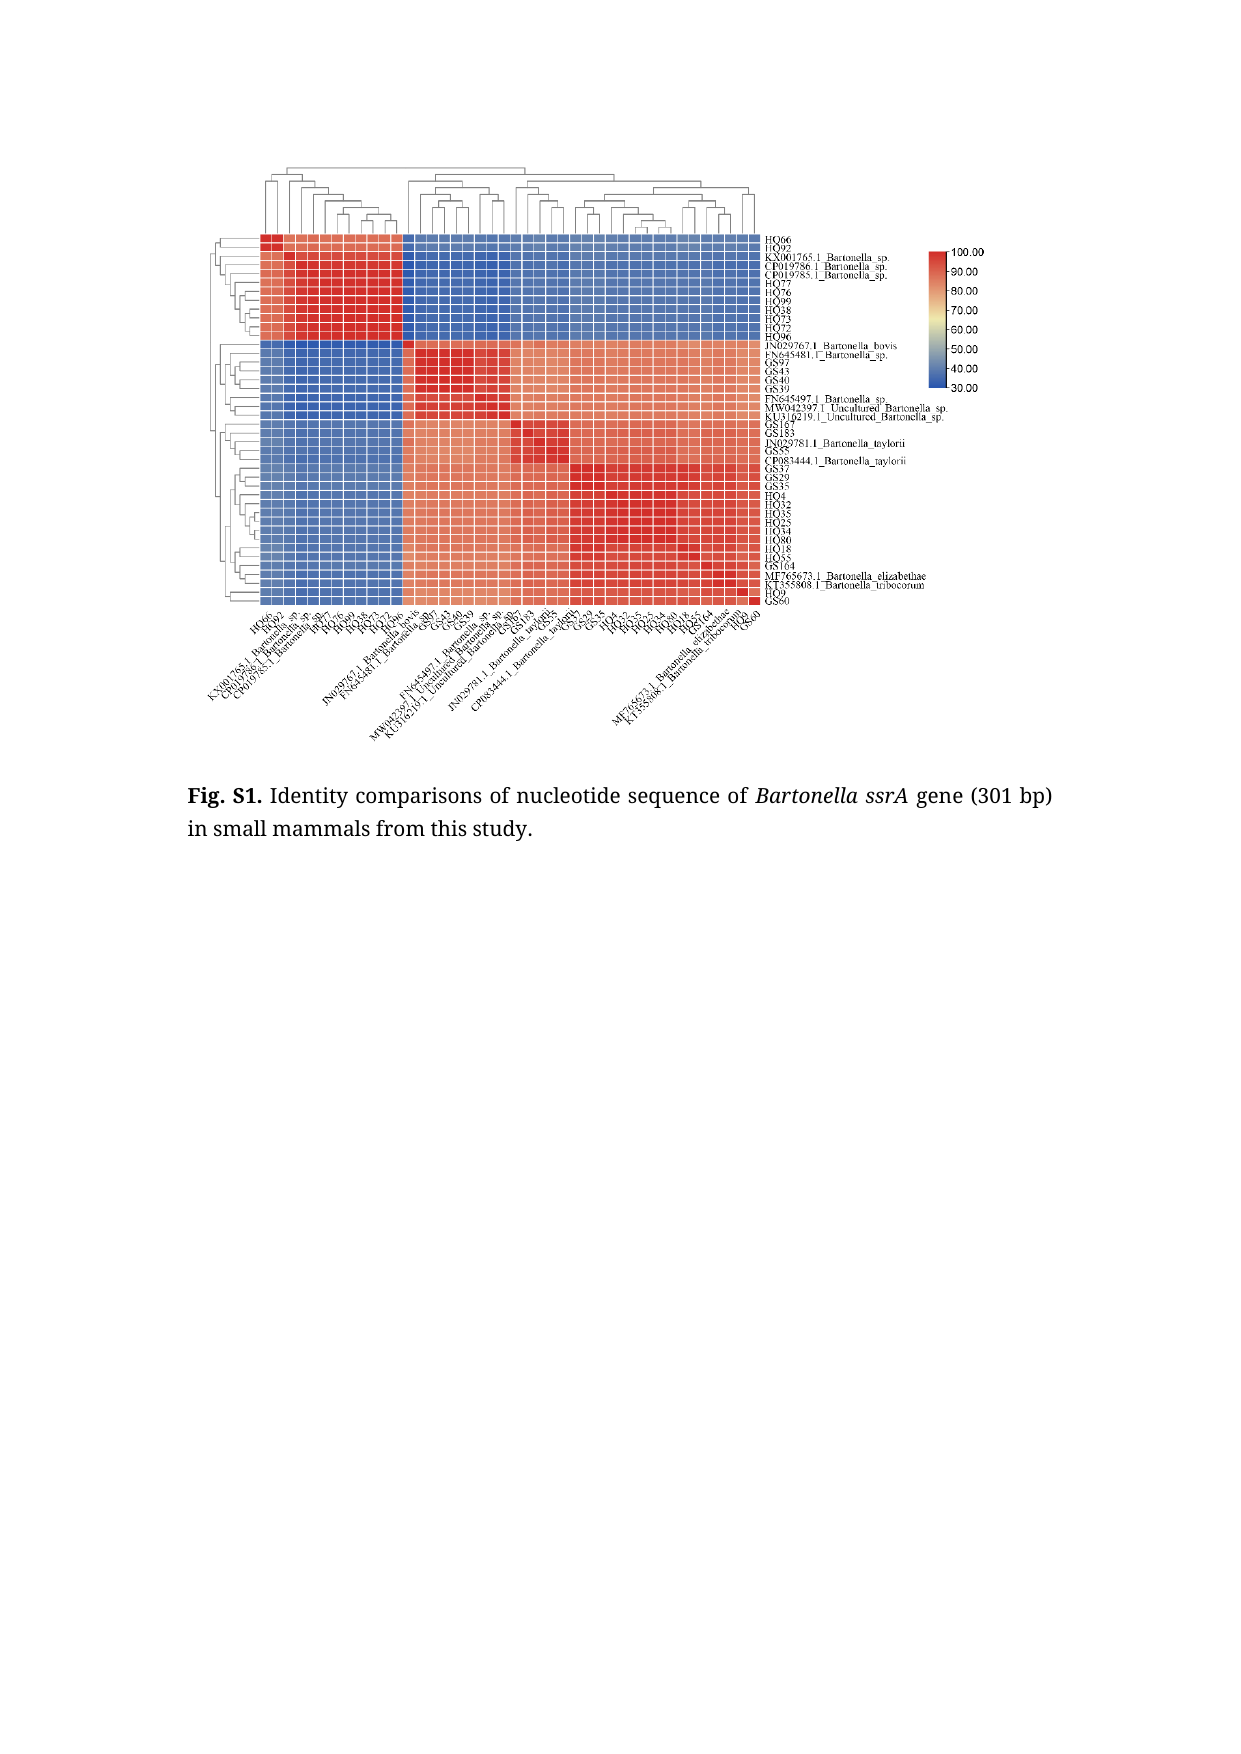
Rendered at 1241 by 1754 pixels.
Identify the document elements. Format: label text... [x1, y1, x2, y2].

text Fig. S1. Identity comparisons of nucleotide sequence of Bartonella ssrA gene (301 bp) in small mammals from this study. [187, 768, 1053, 844]
picture [187, 162, 1053, 768]
